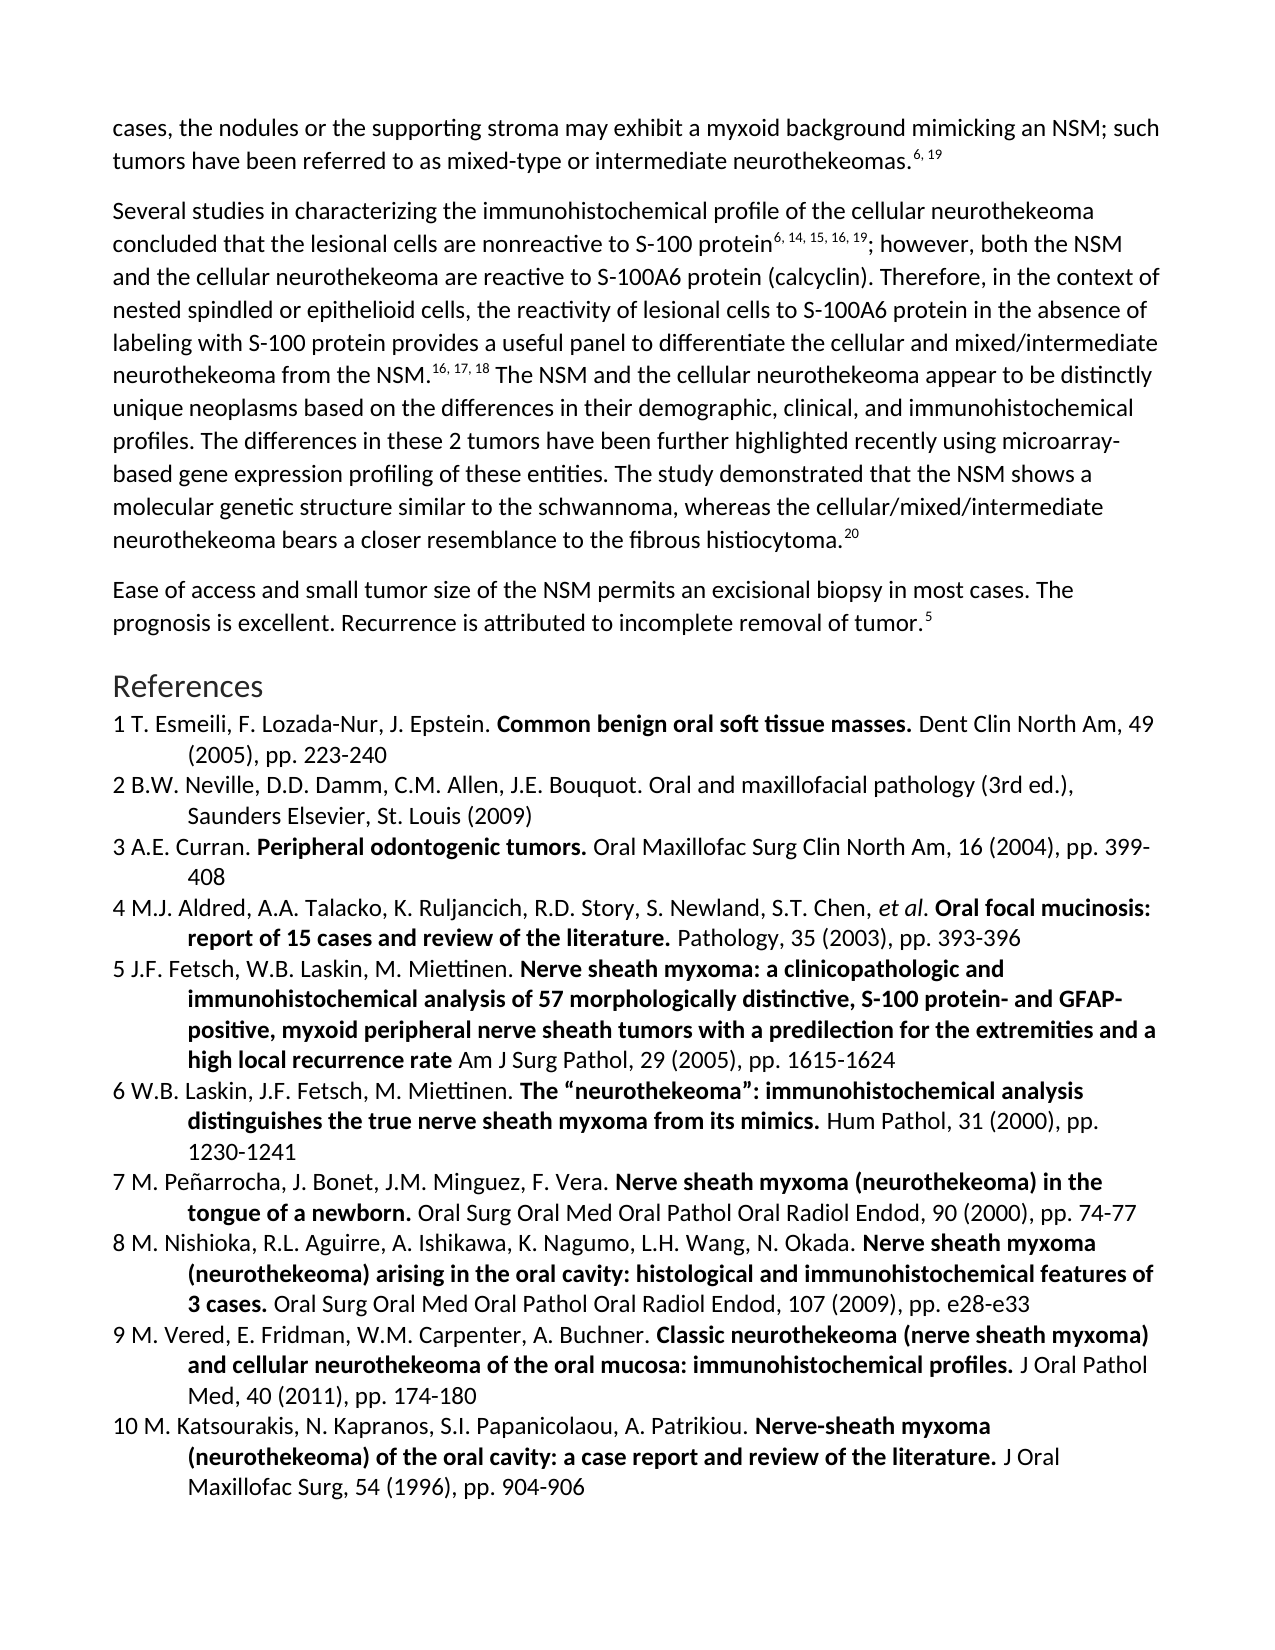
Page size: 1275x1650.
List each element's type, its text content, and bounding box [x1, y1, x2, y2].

text 10 M. Katsourakis, N. Kapranos, S.I. Papanicolaou, A. Patrikiou. Nerve-sheath myxoma (neurothekeoma) of the oral cavity: a case report and review of the literature. J Oral Maxillofac Surg, 54 (1996), pp. 904-906 [112, 1411, 1162, 1502]
text 3 A.E. Curran. Peripheral odontogenic tumors. Oral Maxillofac Surg Clin North Am, 16 (2004), pp. 399-408 [112, 831, 1162, 892]
text 8 M. Nishioka, R.L. Aguirre, A. Ishikawa, K. Nagumo, L.H. Wang, N. Okada. Nerve sheath myxoma (neurothekeoma) arising in the oral cavity: histological and immunohistochemical features of 3 cases. Oral Surg Oral Med Oral Pathol Oral Radiol Endod, 107 (2009), pp. e28-e33 [112, 1227, 1162, 1319]
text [112, 112, 1162, 176]
text 7 M. Peñarrocha, J. Bonet, J.M. Minguez, F. Vera. Nerve sheath myxoma (neurothekeoma) in the tongue of a newborn. Oral Surg Oral Med Oral Pathol Oral Radiol Endod, 90 (2000), pp. 74-77 [112, 1166, 1162, 1227]
text 1 T. Esmeili, F. Lozada-Nur, J. Epstein. Common benign oral soft tissue masses. Dent Clin North Am, 49 (2005), pp. 223-240 [112, 708, 1162, 769]
text 4 M.J. Aldred, A.A. Talacko, K. Ruljancich, R.D. Story, S. Newland, S.T. Chen, et al. Oral focal mucinosis: report of 15 cases and review of the literature. Pathology, 35 (2003), pp. 393-396 [112, 892, 1162, 953]
text 9 M. Vered, E. Fridman, W.M. Carpenter, A. Buchner. Classic neurothekeoma (nerve sheath myxoma) and cellular neurothekeoma of the oral mucosa: immunohistochemical profiles. J Oral Pathol Med, 40 (2011), pp. 174-180 [112, 1319, 1162, 1411]
text 5 J.F. Fetsch, W.B. Laskin, M. Miettinen. Nerve sheath myxoma: a clinicopathologic and immunohistochemical analysis of 57 morphologically distinctive, S-100 protein- and GFAP-positive, myxoid peripheral nerve sheath tumors with a predilection for the extremities and a high local recurrence rate Am J Surg Pathol, 29 (2005), pp. 1615-1624 [112, 953, 1162, 1075]
text 6 W.B. Laskin, J.F. Fetsch, M. Miettinen. The “neurothekeoma”: immunohistochemical analysis distinguishes the true nerve sheath myxoma from its mimics. Hum Pathol, 31 (2000), pp. 1230-1241 [112, 1075, 1162, 1166]
text 2 B.W. Neville, D.D. Damm, C.M. Allen, J.E. Bouquot. Oral and maxillofacial pathology (3rd ed.), Saunders Elsevier, St. Louis (2009) [112, 769, 1162, 831]
text Several studies in characterizing the immunohistochemical profile of the cellular neurothekeoma concluded that the lesional cells are nonreactive to S-100 protein6, 14, 15, 16, 19; however, both the NSM and the cellular neurothekeoma are reactive to S-100A6 protein (calcyclin). Therefore, in the context of nested spindled or epithelioid cells, the reactivity of lesional cells to S-100A6 protein in the absence of labeling with S-100 protein provides a useful panel to differentiate the cellular and mixed/intermediate neurothekeoma from the NSM.16, 17, 18 The NSM and the cellular neurothekeoma appear to be distinctly unique neoplasms based on the differences in their demographic, clinical, and immunohistochemical profiles. The differences in these 2 tumors have been further highlighted recently using microarray-based gene expression profiling of these entities. The study demonstrated that the NSM shows a molecular genetic structure similar to the schwannoma, whereas the cellular/mixed/intermediate neurothekeoma bears a closer resemblance to the fibrous histiocytoma.20 [112, 195, 1162, 555]
subtitle References [112, 664, 1162, 705]
text Ease of access and small tumor size of the NSM permits an excisional biopsy in most cases. The prognosis is excellent. Recurrence is attributed to incomplete removal of tumor.5 [112, 574, 1162, 637]
